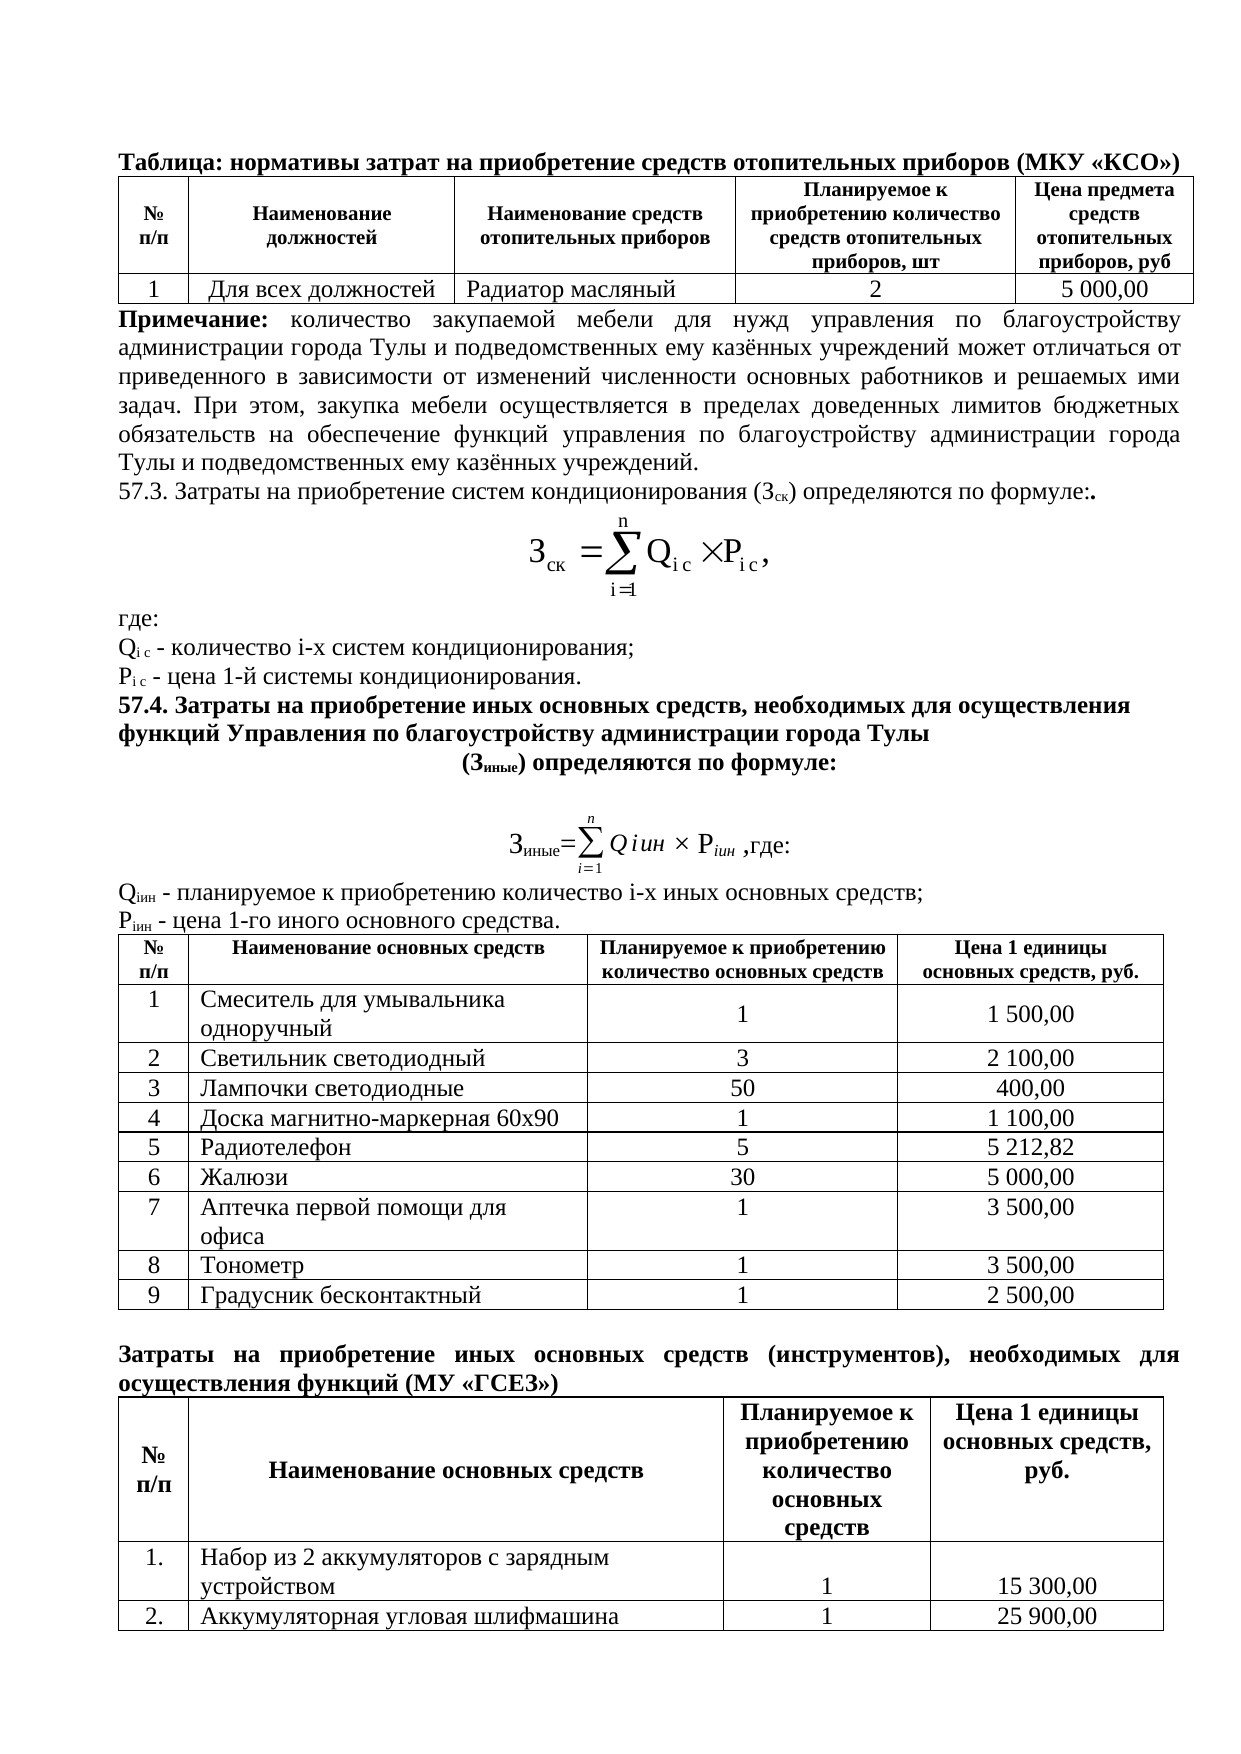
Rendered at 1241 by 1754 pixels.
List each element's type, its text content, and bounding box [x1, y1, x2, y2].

table_cell Радиатор масляный [455, 274, 735, 303]
text Затраты на приобретение иных основных средств (инструментов), необходимых для осуществления функций (МУ «ГСЕЗ») [118, 1339, 1181, 1396]
text Зиные= × Piин ,где: [118, 809, 1181, 877]
table_cell Радиотелефон [189, 1133, 587, 1161]
table_cell Лампочки светодиодные [189, 1073, 587, 1102]
table_cell 400,00 [898, 1073, 1163, 1102]
table_cell 1 [119, 274, 188, 303]
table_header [736, 177, 1015, 273]
table_cell 1 500,00 [898, 985, 1163, 1042]
table_cell 1 [588, 985, 897, 1042]
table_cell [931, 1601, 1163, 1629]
table_cell 6 [119, 1162, 188, 1191]
table_cell 1 100,00 [898, 1103, 1163, 1131]
text Qi с - количество i-х систем кондиционирования; [118, 632, 1181, 661]
text Piин - цена 1-го иного основного средства. [118, 906, 1181, 934]
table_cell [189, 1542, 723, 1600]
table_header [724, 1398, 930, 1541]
table_cell Аптечка первой помощи для офиса [189, 1192, 587, 1249]
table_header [455, 177, 735, 273]
table_cell 8 [119, 1251, 188, 1279]
text Pi с - цена 1-й системы кондиционирования. [118, 661, 1181, 690]
text 57.4. Затраты на приобретение иных основных средств, необходимых для осуществления функций Управления по благоустройству администрации города Тулы [118, 690, 1181, 747]
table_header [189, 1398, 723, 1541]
table_cell 30 [588, 1162, 897, 1191]
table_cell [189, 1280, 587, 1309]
table_cell 50 [588, 1073, 897, 1102]
table_header Планируемое к приобретению количество основных средств [588, 935, 897, 983]
table_cell 3 500,00 [898, 1192, 1163, 1249]
table_cell Для всех должностей [189, 274, 454, 303]
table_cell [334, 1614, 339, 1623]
table_cell 5 000,00 [898, 1162, 1163, 1191]
table_header Наименование основных средств [189, 935, 587, 983]
text Примечание: количество закупаемой мебели для нужд управления по благоустройству администрации города Тулы и подведомственных ему казённых учреждений может отличаться от приведенного в зависимости от изменений численности основных работников и решаемых ими задач. При этом, закупка мебели осуществляется в пределах доведенных лимитов бюджетных обязательств на обеспечение функций управления по благоустройству администрации города Тулы и подведомственных ему казённых учреждений. [118, 304, 1181, 476]
table_header № п/п [119, 177, 188, 273]
table_header Цена 1 единицы основных средств, руб. [898, 935, 1163, 983]
text 57.3. Затраты на приобретение систем кондиционирования (Зск) определяются по формуле:. [118, 476, 1181, 505]
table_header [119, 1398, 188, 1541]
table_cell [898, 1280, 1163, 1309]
text Таблица: нормативы затрат на приобретение средств отопительных приборов (МКУ «КСО») [118, 147, 1181, 176]
table_cell 2 [736, 274, 1015, 303]
table_cell 1 [588, 1192, 897, 1249]
table_cell 1 [588, 1103, 897, 1131]
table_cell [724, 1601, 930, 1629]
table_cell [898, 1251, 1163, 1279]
table_cell 5 [588, 1133, 897, 1161]
table_cell 3 [119, 1073, 188, 1102]
table_cell Жалюзи [189, 1162, 587, 1191]
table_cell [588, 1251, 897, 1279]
table_cell Тонометр [189, 1251, 587, 1279]
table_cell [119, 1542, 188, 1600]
text (Зиные) определяются по формуле: [118, 747, 1181, 776]
table_cell 4 [119, 1103, 188, 1131]
table_header Наименование должностей [189, 177, 454, 273]
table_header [1016, 177, 1193, 273]
table_cell 1 [119, 985, 188, 1042]
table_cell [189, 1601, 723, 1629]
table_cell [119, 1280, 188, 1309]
table_cell 5 000,00 [1016, 274, 1193, 303]
table_cell 5 212,82 [898, 1133, 1163, 1161]
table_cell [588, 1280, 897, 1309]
table_cell 7 [119, 1192, 188, 1249]
text где: [118, 603, 1181, 632]
table_cell 5 [119, 1133, 188, 1161]
table_cell 3 [588, 1043, 897, 1072]
table_cell Доска магнитно-маркерная 60х90 [189, 1103, 587, 1131]
table_cell 2 100,00 [898, 1043, 1163, 1072]
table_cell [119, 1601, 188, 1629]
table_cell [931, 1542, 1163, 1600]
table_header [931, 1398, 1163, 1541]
table_cell 2 [119, 1043, 188, 1072]
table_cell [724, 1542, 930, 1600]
table_cell Смеситель для умывальника одноручный [189, 985, 587, 1042]
table_cell Светильник светодиодный [189, 1043, 587, 1072]
table_header № п/п [119, 935, 188, 983]
text Qiин - планируемое к приобретению количество i-х иных основных средств; [118, 877, 1181, 906]
